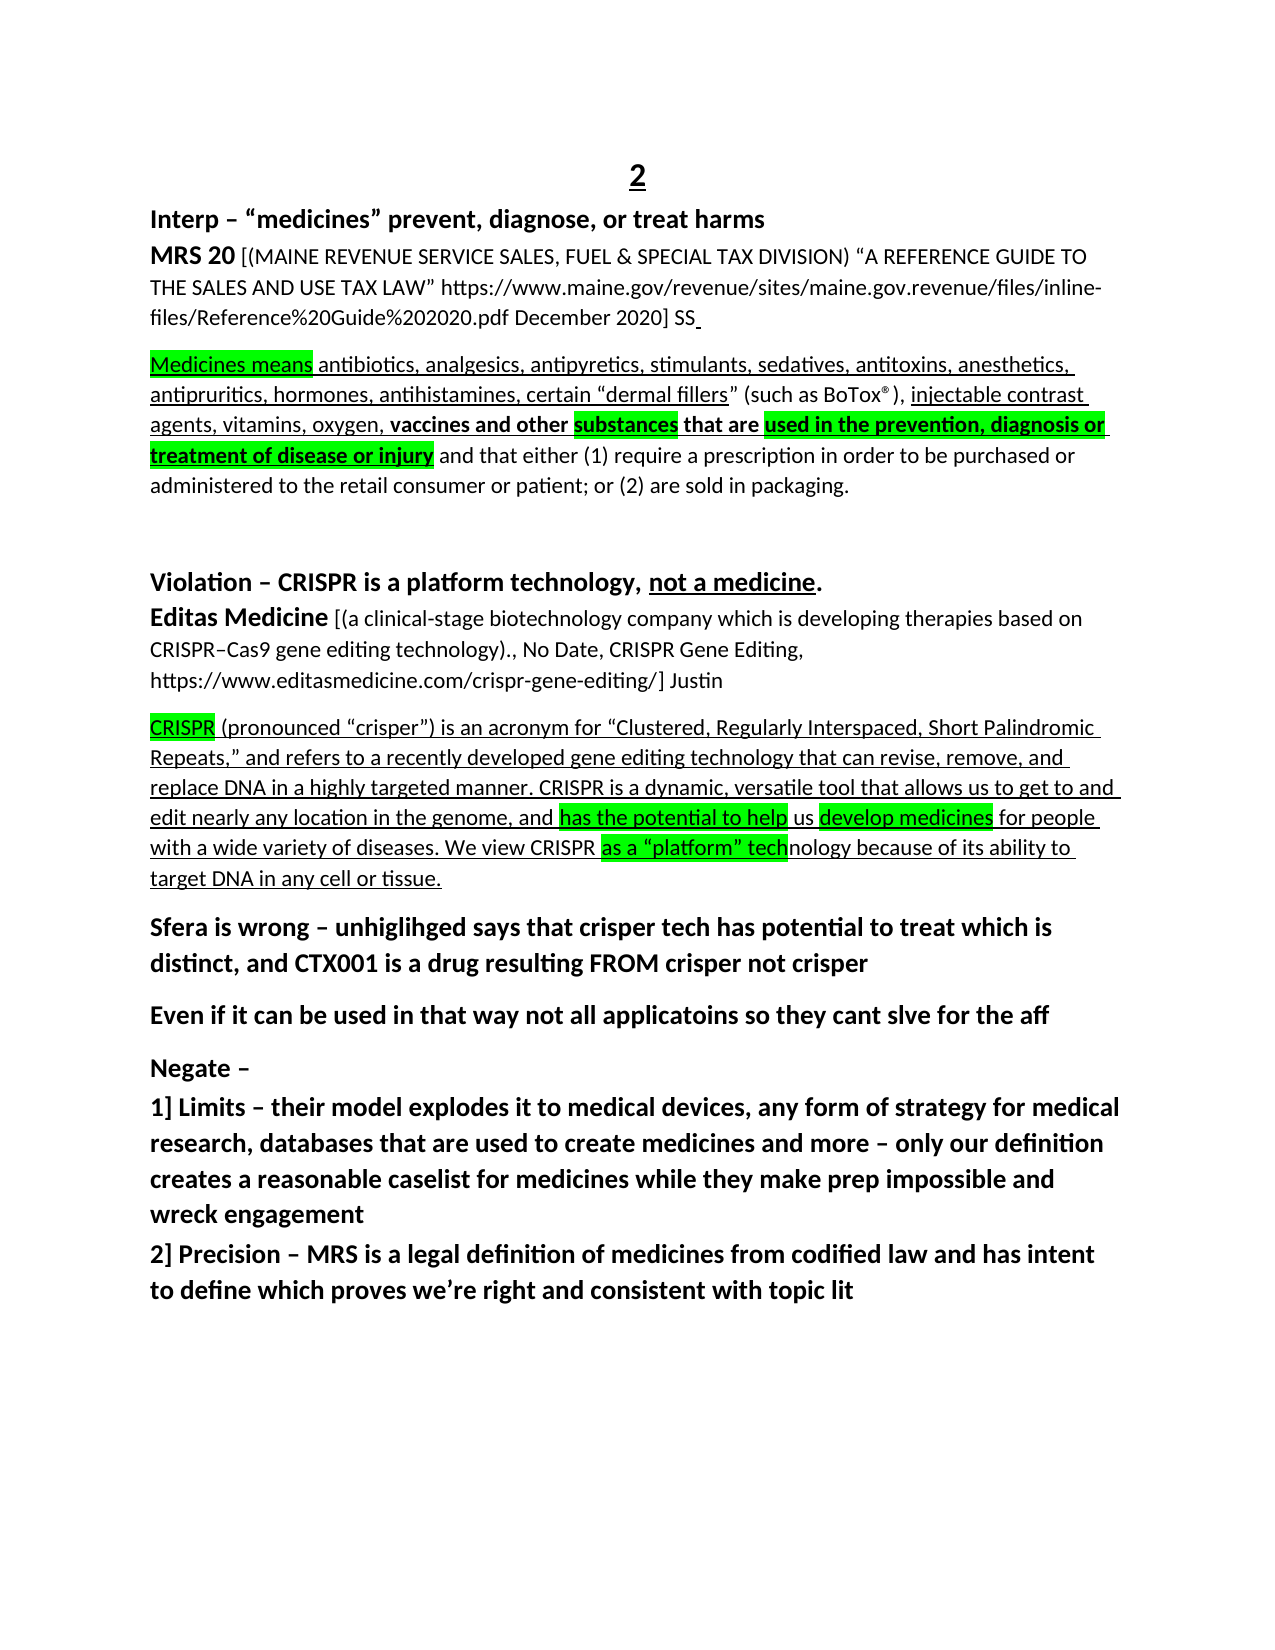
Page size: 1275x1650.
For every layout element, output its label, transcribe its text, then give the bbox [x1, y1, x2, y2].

subtitle Negate – [150, 1051, 1125, 1084]
text CRISPR (pronounced “crisper”) is an acronym for “Clustered, Regularly Interspaced, Short Palindromic Repeats,” and refers to a recently developed gene editing technology that can revise, remove, and replace DNA in a highly targeted manner. CRISPR is a dynamic, versatile tool that allows us to get to and edit nearly any location in the genome, and has the potential to help us develop medicines for people with a wide variety of diseases. We view CRISPR as a “platform” technology because of its ability to target DNA in any cell or tissue. [150, 713, 1125, 892]
text Editas Medicine [(a clinical-stage biotechnology company which is developing therapies based on CRISPR–Cas9 gene editing technology)., No Date, CRISPR Gene Editing, https://www.editasmedicine.com/crispr-gene-editing/] Justin [150, 600, 1125, 694]
text Even if it can be used in that way not all applicatoins so they cant slve for the aff [150, 998, 1125, 1032]
subtitle 2 [150, 154, 1125, 195]
subtitle 1] Limits – their model explodes it to medical devices, any form of strategy for medical research, databases that are used to create medicines and more – only our definition creates a reasonable caselist for medicines while they make prep impossible and wreck engagement [150, 1091, 1125, 1231]
text MRS 20 [(MAINE REVENUE SERVICE SALES, FUEL & SPECIAL TAX DIVISION) “A REFERENCE GUIDE TO THE SALES AND USE TAX LAW” https://www.maine.gov/revenue/sites/maine.gov.revenue/files/inline-files/Reference%20Guide%202020.pdf December 2020] SS [150, 238, 1125, 331]
text Medicines means antibiotics, analgesics, antipyretics, stimulants, sedatives, antitoxins, anesthetics, antipruritics, hormones, antihistamines, certain “dermal fillers” (such as BoTox®), injectable contrast agents, vitamins, oxygen, vaccines and other substances that are used in the prevention, diagnosis or treatment of disease or injury and that either (1) require a prescription in order to be purchased or administered to the retail consumer or patient; or (2) are sold in packaging. [150, 350, 1125, 499]
subtitle Violation – CRISPR is a platform technology, not a medicine. [150, 565, 1125, 598]
subtitle Interp – “medicines” prevent, diagnose, or treat harms [150, 202, 1125, 235]
subtitle 2] Precision – MRS is a legal definition of medicines from codified law and has intent to define which proves we’re right and consistent with topic lit [150, 1237, 1125, 1306]
text Sfera is wrong – unhiglihged says that crisper tech has potential to treat which is distinct, and CTX001 is a drug resulting FROM crisper not crisper [150, 911, 1125, 979]
